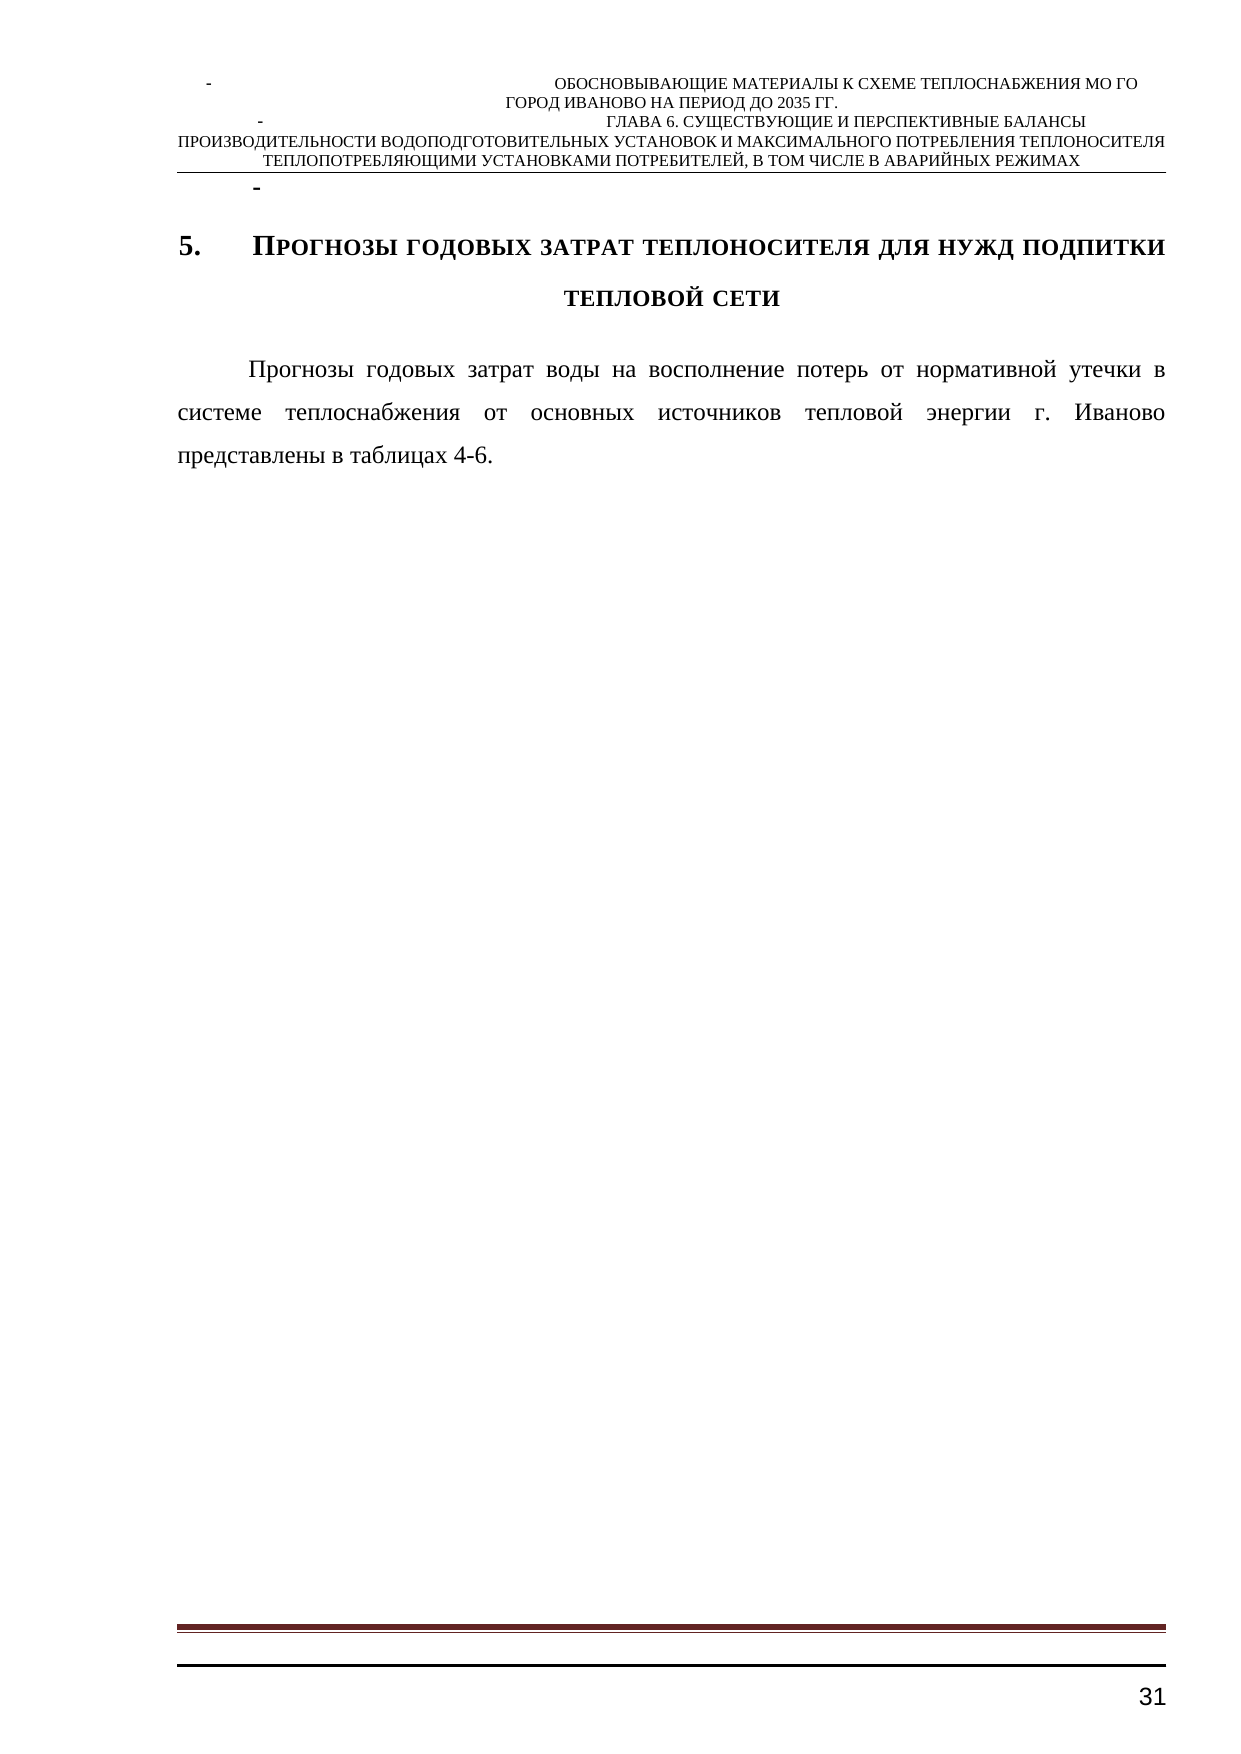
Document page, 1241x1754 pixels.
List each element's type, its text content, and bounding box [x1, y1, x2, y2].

text Прогнозы годовых затрат воды на восполнение потерь от нормативной утечки в системе теплоснабжения от основных источников тепловой энергии г. Иваново представлены в таблицах 4-6. [177, 354, 1167, 469]
subtitle Прогнозы годовых затрат теплоносителя для нужд подпитки тепловой сети [177, 228, 1166, 312]
